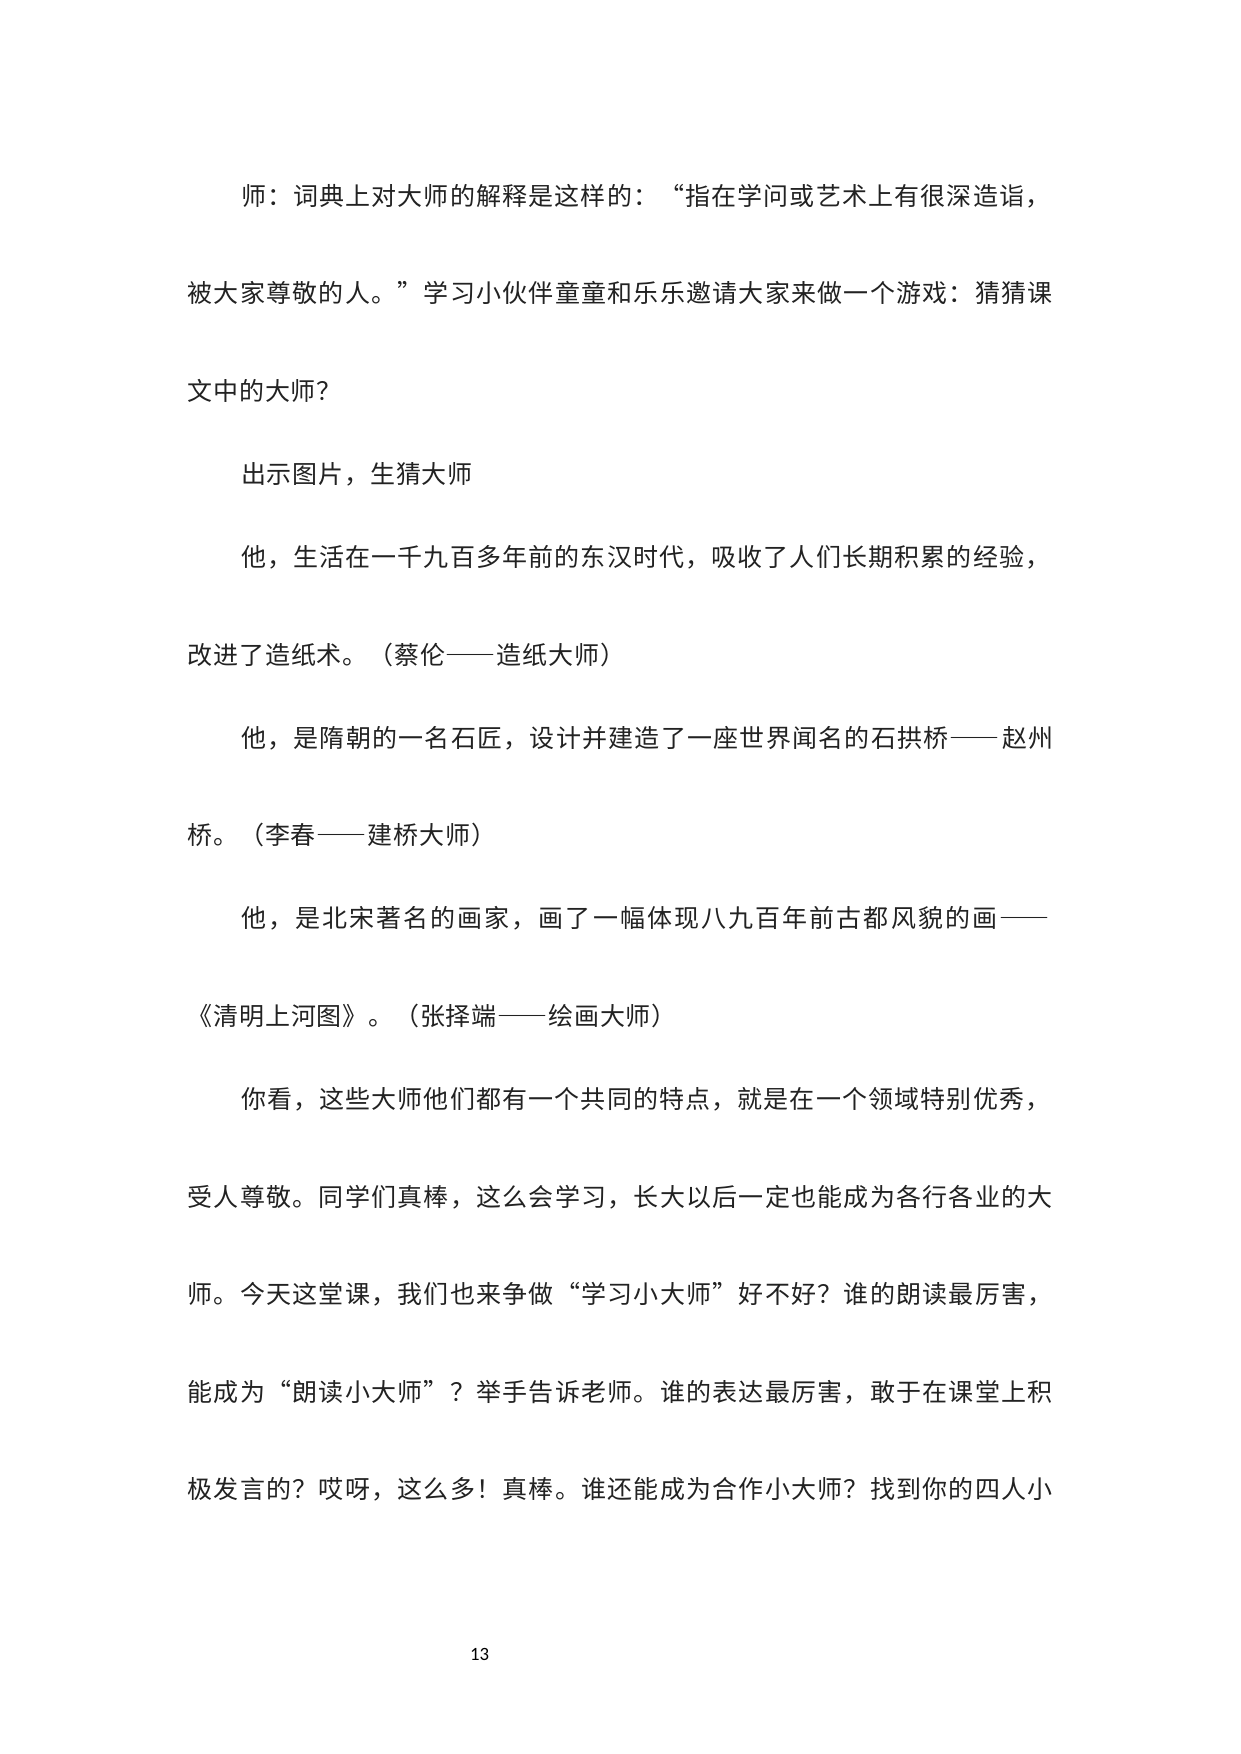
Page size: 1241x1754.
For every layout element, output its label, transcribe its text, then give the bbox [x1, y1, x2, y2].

list 师：词典上对大师的解释是这样的：“指在学问或艺术上有很深造诣，被大家尊敬的人。”学习小伙伴童童和乐乐邀请大家来做一个游戏：猜猜课文中的大师？ [187, 162, 1053, 422]
list 他，生活在一千九百多年前的东汉时代，吸收了人们长期积累的经验，改进了造纸术。（蔡伦——造纸大师） [187, 523, 1053, 686]
list 出示图片，生猜大师 [187, 440, 1053, 505]
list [187, 1065, 1053, 1520]
list 他，是北宋著名的画家，画了一幅体现八九百年前古都风貌的画——《清明上河图》。（张择端——绘画大师） [187, 884, 1053, 1047]
list 他，是隋朝的一名石匠，设计并建造了一座世界闻名的石拱桥——赵州桥。（李春——建桥大师） [187, 704, 1053, 866]
